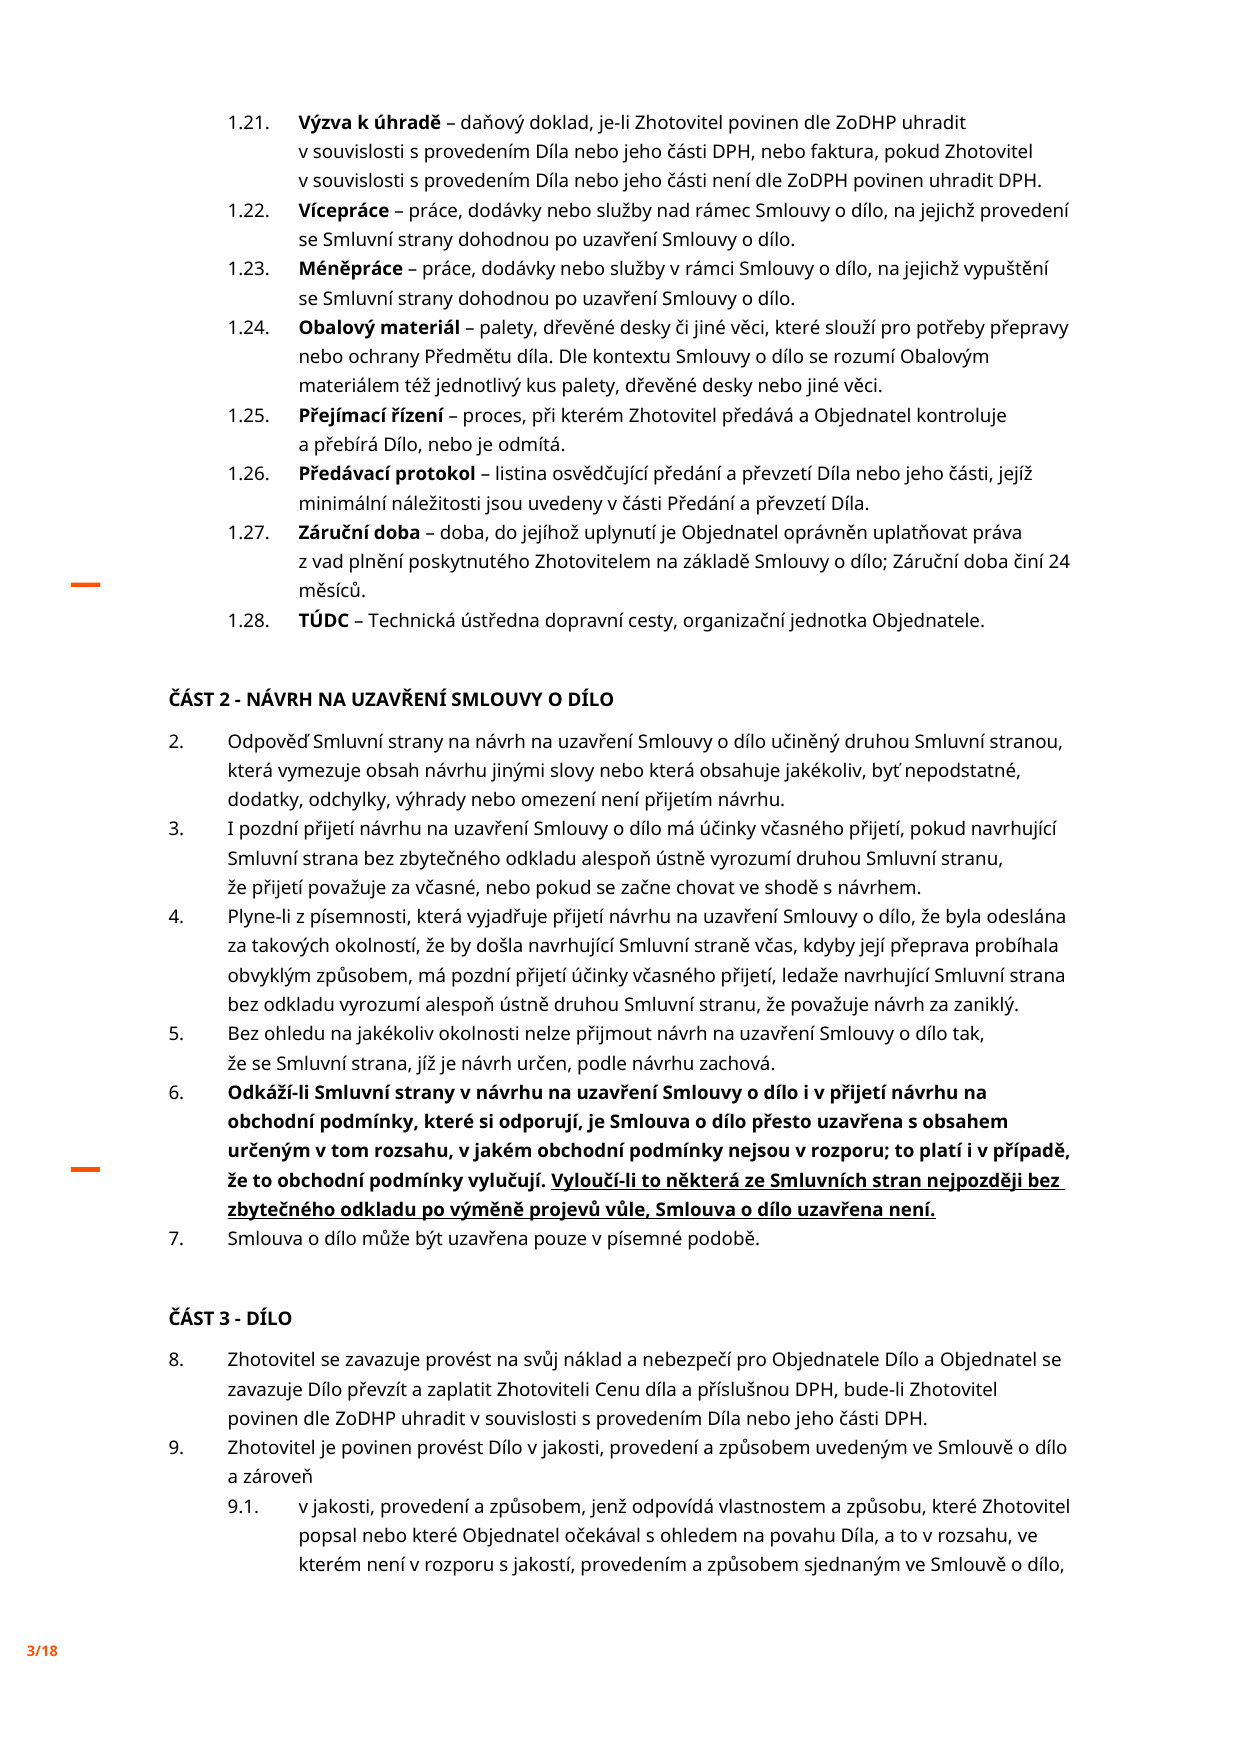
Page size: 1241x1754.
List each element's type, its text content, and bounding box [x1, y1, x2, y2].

list Méněpráce – práce, dodávky nebo služby v rámci Smlouvy o dílo, na jejichž vypuštění se Smluvní strany dohodnou po uzavření Smlouvy o dílo. [227, 256, 1072, 310]
list Smlouva o dílo může být uzavřena pouze v písemné podobě. [168, 1226, 1072, 1251]
list NÁVRH NA UZAVŘENÍ SMLOUVY O DÍLO [168, 686, 1072, 712]
list Přejímací řízení – proces, při kterém Zhotovitel předává a Objednatel kontroluje a přebírá Dílo, nebo je odmítá. [227, 402, 1072, 457]
list v jakosti, provedení a způsobem, jenž odpovídá vlastnostem a způsobu, které Zhotovitel popsal nebo které Objednatel očekával s ohledem na povahu Díla, a to v rozsahu, ve kterém není v rozporu s jakostí, provedením a způsobem sjednaným ve Smlouvě o dílo, [227, 1493, 1072, 1577]
list Záruční doba – doba, do jejíhož uplynutí je Objednatel oprávněn uplatňovat práva z vad plnění poskytnutého Zhotovitelem na základě Smlouvy o dílo; Záruční doba činí 24 měsíců. [227, 519, 1072, 603]
list DÍLO [168, 1305, 1072, 1330]
list Zhotovitel je povinen provést Dílo v jakosti, provedení a způsobem uvedeným ve Smlouvě o dílo a zároveň [168, 1434, 1072, 1489]
list I pozdní přijetí návrhu na uzavření Smlouvy o dílo má účinky včasného přijetí, pokud navrhující Smluvní strana bez zbytečného odkladu alespoň ústně vyrozumí druhou Smluvní stranu, že přijetí považuje za včasné, nebo pokud se začne chovat ve shodě s návrhem. [168, 816, 1072, 900]
list Bez ohledu na jakékoliv okolnosti nelze přijmout návrh na uzavření Smlouvy o dílo tak, že se Smluvní strana, jíž je návrh určen, podle návrhu zachová. [168, 1021, 1072, 1075]
list Výzva k úhradě – daňový doklad, je-li Zhotovitel povinen dle ZoDHP uhradit v souvislosti s provedením Díla nebo jeho části DPH, nebo faktura, pokud Zhotovitel v souvislosti s provedením Díla nebo jeho části není dle ZoDPH povinen uhradit DPH. [227, 109, 1072, 193]
list TÚDC – Technická ústředna dopravní cesty, organizační jednotka Objednatele. [227, 607, 1072, 632]
list Odkáží-li Smluvní strany v návrhu na uzavření Smlouvy o dílo i v přijetí návrhu na obchodní podmínky, které si odporují, je Smlouva o dílo přesto uzavřena s obsahem určeným v tom rozsahu, v jakém obchodní podmínky nejsou v rozporu; to platí i v případě, že to obchodní podmínky vylučují. Vyloučí-li to některá ze Smluvních stran nejpozději bez zbytečného odkladu po výměně projevů vůle, Smlouva o dílo uzavřena není. [168, 1079, 1072, 1222]
list Vícepráce – práce, dodávky nebo služby nad rámec Smlouvy o dílo, na jejichž provedení se Smluvní strany dohodnou po uzavření Smlouvy o dílo. [227, 197, 1072, 252]
list Odpověď Smluvní strany na návrh na uzavření Smlouvy o dílo učiněný druhou Smluvní stranou, která vymezuje obsah návrhu jinými slovy nebo která obsahuje jakékoliv, byť nepodstatné, dodatky, odchylky, výhrady nebo omezení není přijetím návrhu. [168, 728, 1072, 812]
list Předávací protokol – listina osvědčující předání a převzetí Díla nebo jeho části, jejíž minimální náležitosti jsou uvedeny v části Předání a převzetí Díla. [227, 461, 1072, 515]
list Zhotovitel se zavazuje provést na svůj náklad a nebezpečí pro Objednatele Dílo a Objednatel se zavazuje Dílo převzít a zaplatit Zhotoviteli Cenu díla a příslušnou DPH, bude-li Zhotovitel povinen dle ZoDHP uhradit v souvislosti s provedením Díla nebo jeho části DPH. [168, 1347, 1072, 1431]
list Obalový materiál – palety, dřevěné desky či jiné věci, které slouží pro potřeby přepravy nebo ochrany Předmětu díla. Dle kontextu Smlouvy o dílo se rozumí Obalovým materiálem též jednotlivý kus palety, dřevěné desky nebo jiné věci. [227, 314, 1072, 398]
list Plyne-li z písemnosti, která vyjadřuje přijetí návrhu na uzavření Smlouvy o dílo, že byla odeslána za takových okolností, že by došla navrhující Smluvní straně včas, kdyby její přeprava probíhala obvyklým způsobem, má pozdní přijetí účinky včasného přijetí, ledaže navrhující Smluvní strana bez odkladu vyrozumí alespoň ústně druhou Smluvní stranu, že považuje návrh za zaniklý. [168, 903, 1072, 1017]
